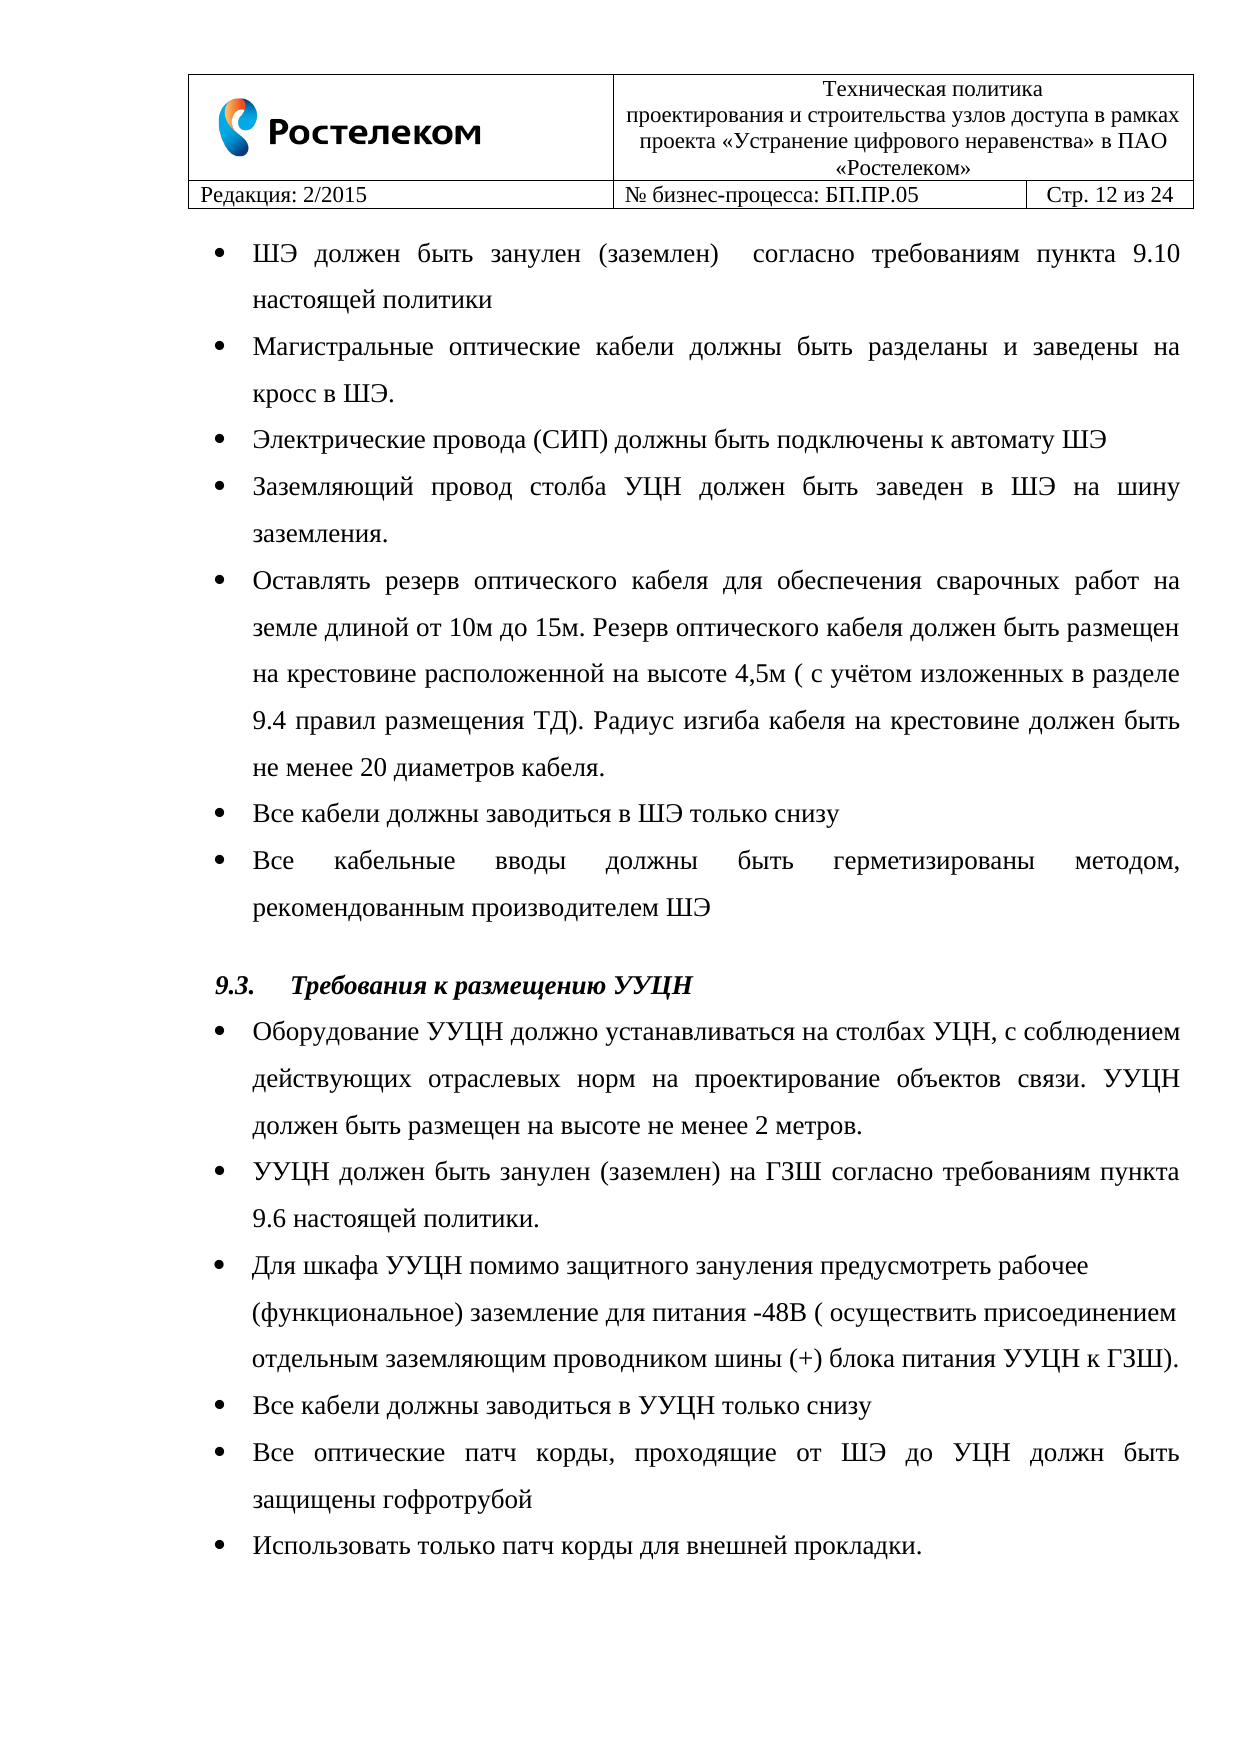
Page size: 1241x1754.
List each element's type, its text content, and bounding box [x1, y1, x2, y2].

list Использовать только патч корды для внешней прокладки. [215, 1529, 1181, 1561]
list Для шкафа УУЦН помимо защитного зануления предусмотреть рабочее (функциональное) заземление для питания -48В ( осуществить присоединением отдельным заземляющим проводником шины (+) блока питания УУЦН к ГЗШ). [214, 1249, 1181, 1373]
list Магистральные оптические кабели должны быть разделаны и заведены на кросс в ШЭ. [215, 330, 1181, 408]
list Оставлять резерв оптического кабеля для обеспечения сварочных работ на земле длиной от 10м до 15м. Резерв оптического кабеля должен быть размещен на крестовине расположенной на высоте 4,5м ( с учётом изложенных в разделе 9.4 правил размещения ТД). Радиус изгиба кабеля на крестовине должен быть не менее 20 диаметров кабеля. [215, 564, 1181, 782]
list Электрические провода (СИП) должны быть подключены к автомату ШЭ [215, 423, 1181, 455]
subtitle Требования к размещению УУЦН [215, 969, 1181, 1000]
list Заземляющий провод столба УЦН должен быть заведен в ШЭ на шину заземления. [215, 470, 1181, 548]
list Все кабельные вводы должны быть герметизированы методом, рекомендованным производителем ШЭ [215, 844, 1181, 922]
list ШЭ должен быть занулен (заземлен) согласно требованиям пункта 9.10 настоящей политики [215, 237, 1181, 314]
list Все кабели должны заводиться в УУЦН только снизу [215, 1389, 1181, 1420]
list Все кабели должны заводиться в ШЭ только снизу [215, 797, 1181, 828]
picture [200, 81, 498, 174]
list УУЦН должен быть занулен (заземлен) на ГЗШ согласно требованиям пункта 9.6 настоящей политики. [215, 1156, 1181, 1233]
list Оборудование УУЦН должно устанавливаться на столбах УЦН, с соблюдением действующих отраслевых норм на проектирование объектов связи. УУЦН должен быть размещен на высоте не менее 2 метров. [215, 1015, 1181, 1140]
list Все оптические патч корды, проходящие от ШЭ до УЦН должн быть защищены гофротрубой [215, 1436, 1181, 1514]
